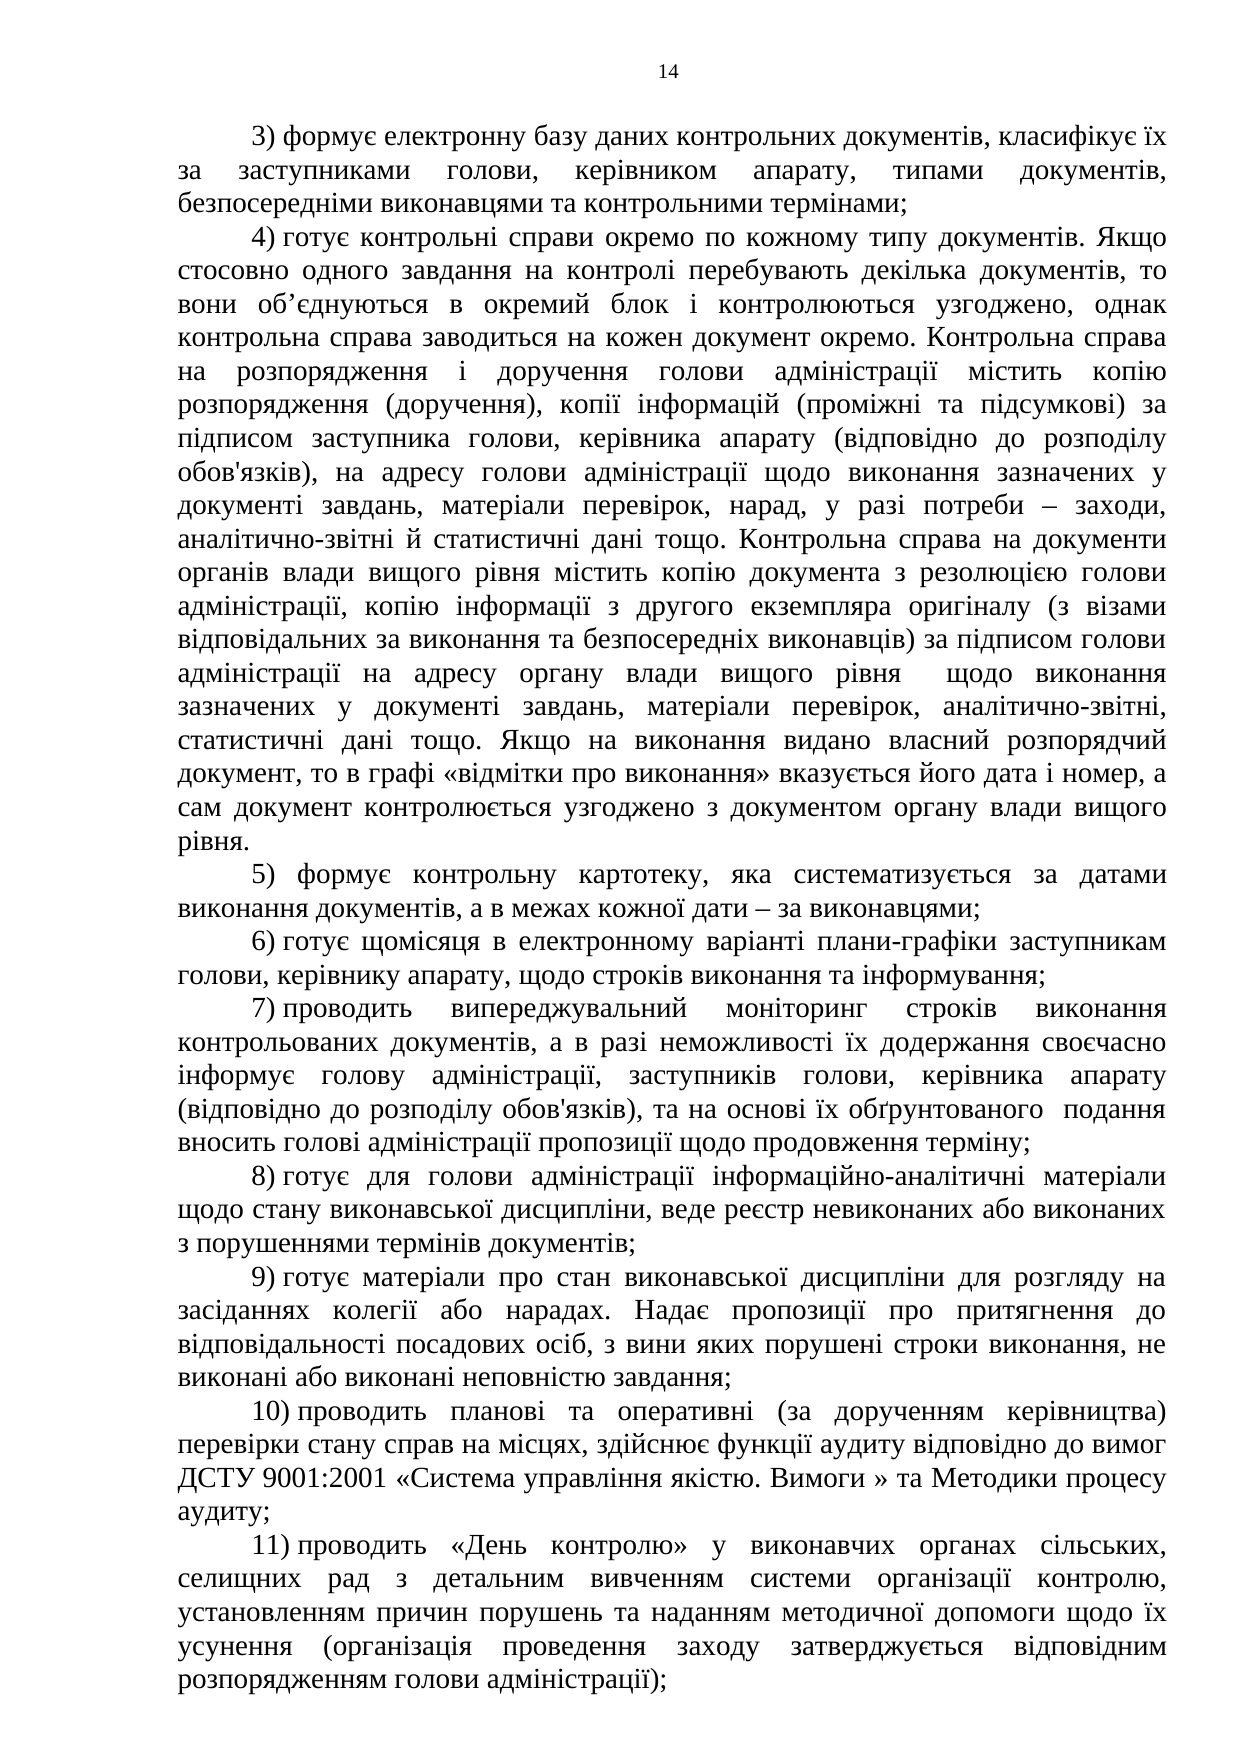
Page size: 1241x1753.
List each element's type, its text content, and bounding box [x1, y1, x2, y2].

text 11) проводить «День контролю» у виконавчих органах сільських, селищних рад з детальним вивченням системи організації контролю, установленням причин порушень та наданням методичної допомоги щодо їх усунення (організація проведення заходу затверджується відповідним розпорядженням голови адміністрації); [177, 1527, 1168, 1695]
text 7) проводить випереджувальний моніторинг строків виконання контрольованих документів, а в разі неможливості їх додержання своєчасно інформує голову адміністрації, заступників голови, керівника апарату (відповідно до розподілу обов'язків), та на основі їх обґрунтованого подання вносить голові адміністрації пропозиції щодо продовження терміну; [177, 990, 1167, 1158]
text 10) проводить планові та оперативні (за дорученням керівництва) перевірки стану справ на місцях, здійснює функції аудиту відповідно до вимог ДСТУ 9001:2001 «Система управління якістю. Вимоги » та Методики процесу аудиту; [177, 1393, 1168, 1527]
text 8) готує для голови адміністрації інформаційно-аналітичні матеріали щодо стану виконавської дисципліни, веде реєстр невиконаних або виконаних з порушеннями термінів документів; [177, 1158, 1167, 1259]
text 4) готує контрольні справи окремо по кожному типу документів. Якщо стосовно одного завдання на контролі перебувають декілька документів, то вони об’єднуються в окремий блок і контролюються узгоджено, однак контрольна справа заводиться на кожен документ окремо. Контрольна справа на розпорядження і доручення голови адміністрації містить копію розпорядження (доручення), копії інформацій (проміжні та підсумкові) за підписом заступника голови, керівника апарату (відповідно до розподілу обов'язків), на адресу голови адміністрації щодо виконання зазначених у документі завдань, матеріали перевірок, нарад, у разі потреби – заходи, аналітично-звітні й статистичні дані тощо. Контрольна справа на документи органів влади вищого рівня містить копію документа з резолюцією голови адміністрації, копію інформації з другого екземпляра оригіналу (з візами відповідальних за виконання та безпосередніх виконавців) за підписом голови адміністрації на адресу органу влади вищого рівня щодо виконання зазначених у документі завдань, матеріали перевірок, аналітично-звітні, статистичні дані тощо. Якщо на виконання видано власний розпорядчий документ, то в графі «відмітки про виконання» вказується його дата і номер, а сам документ контролюється узгоджено з документом органу влади вищого рівня. [177, 219, 1168, 856]
text 5) формує контрольну картотеку, яка систематизується за датами виконання документів, а в межах кожної дати – за виконавцями; [177, 856, 1168, 923]
text 3) формує електронну базу даних контрольних документів, класифікує їх за заступниками голови, керівником апарату, типами документів, безпосередніми виконавцями та контрольними термінами; [177, 118, 1168, 219]
text 6) готує щомісяця в електронному варіанті плани-графіки заступникам голови, керівнику апарату, щодо строків виконання та інформування; [177, 923, 1167, 990]
text 9) готує матеріали про стан виконавської дисципліни для розгляду на засіданнях колегії або нарадах. Надає пропозиції про притягнення до відповідальності посадових осіб, з вини яких порушені строки виконання, не виконані або виконані неповністю завдання; [177, 1259, 1167, 1393]
